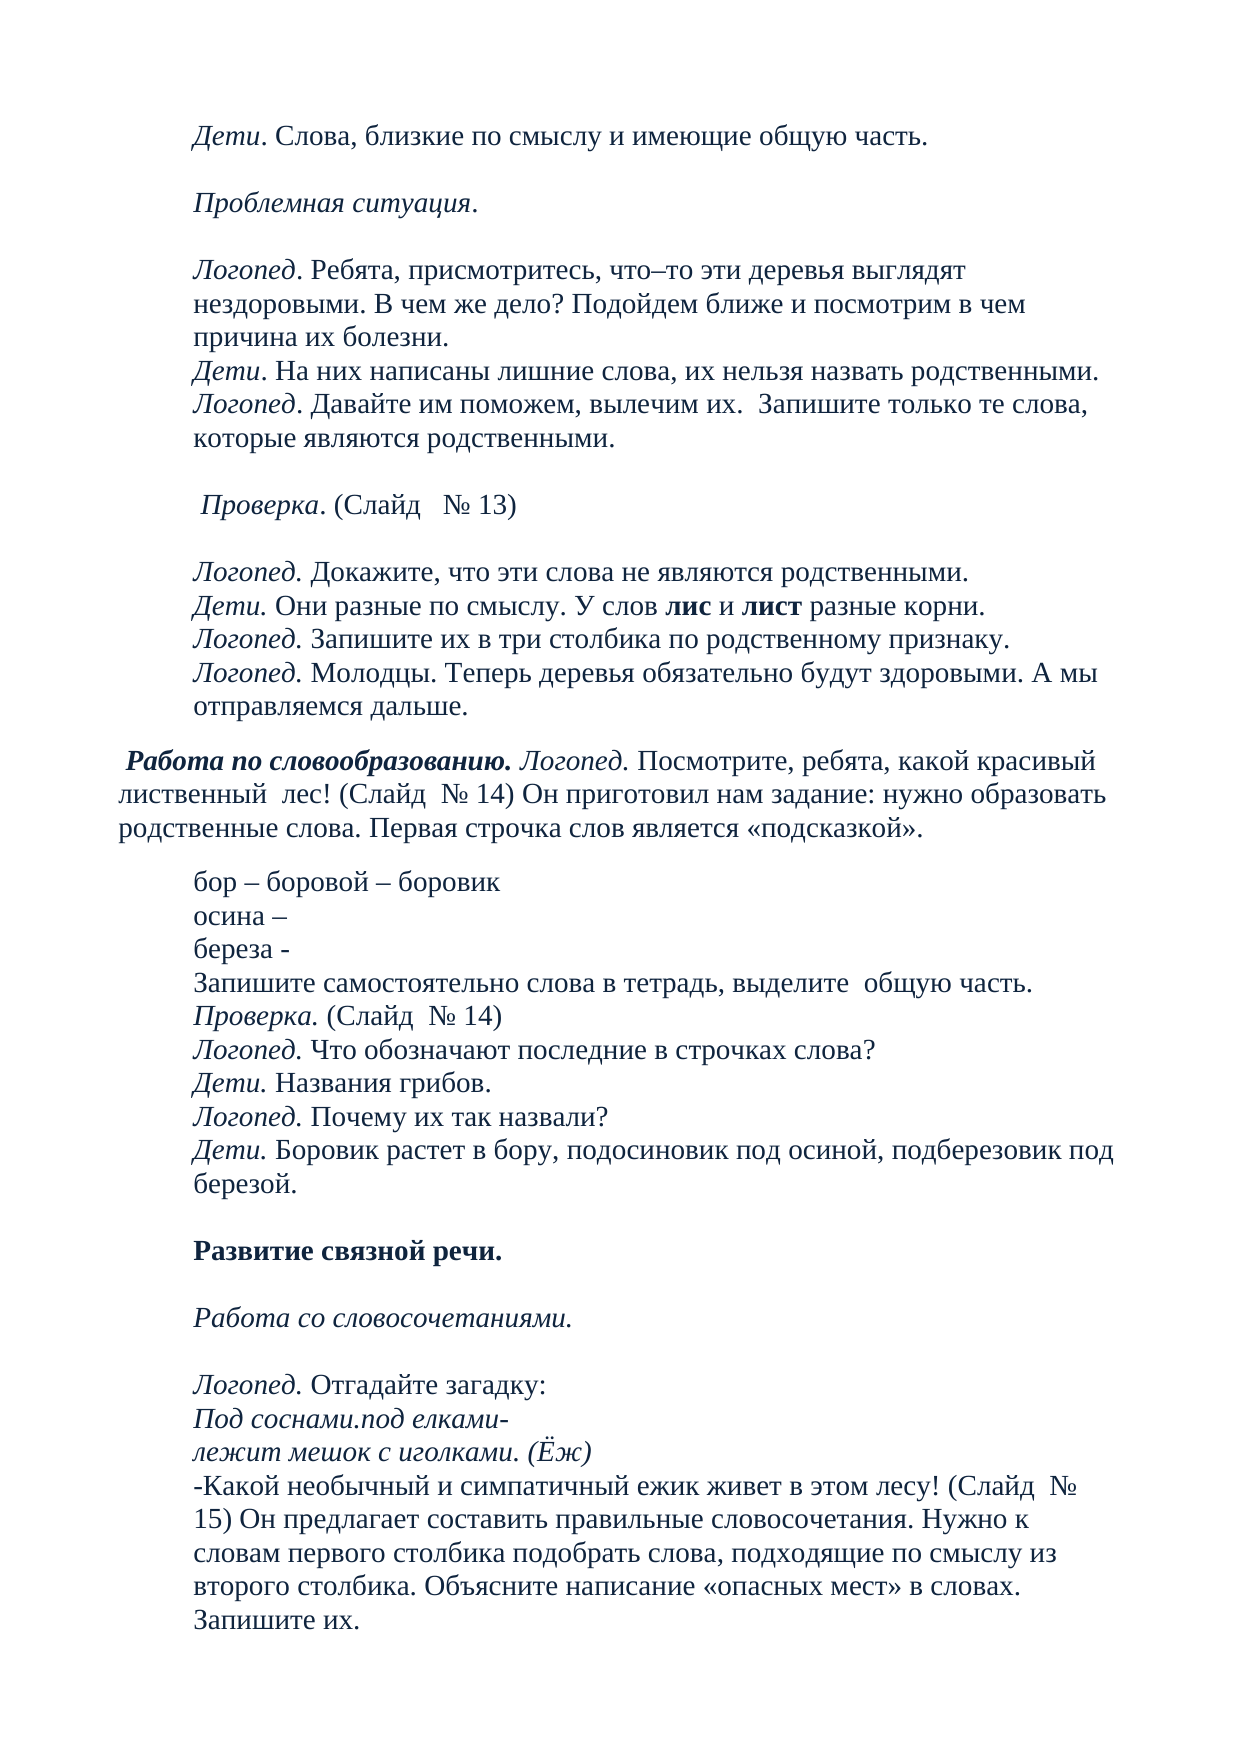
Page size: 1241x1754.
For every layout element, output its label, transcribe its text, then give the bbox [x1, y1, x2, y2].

list Логопед. Молодцы. Теперь деревья обязательно будут здоровыми. А мы отправляемся дальше. [193, 655, 1122, 722]
list Работа со словосочетаниями. [193, 1300, 1122, 1334]
list Логопед. Давайте им поможем, вылечим их. Запишите только те слова, которые являются родственными. [193, 386, 1122, 453]
list Логопед. Докажите, что эти слова не являются родственными. [193, 554, 1122, 588]
list Логопед. Что обозначают последние в строчках слова? [193, 1032, 1122, 1065]
list Логопед. Ребята, присмотритесь, что–то эти деревья выглядят нездоровыми. В чем же дело? Подойдем ближе и посмотрим в чем причина их болезни. [193, 252, 1122, 353]
list Запишите самостоятельно слова в тетрадь, выделите общую часть. [193, 965, 1122, 998]
text Работа по словообразованию. Логопед. Посмотрите, ребята, какой красивый лиственный лес! (Слайд № 14) Он приготовил нам задание: нужно образовать родственные слова. Первая строчка слов является «подсказкой». [118, 743, 1122, 843]
list Проверка. (Слайд № 14) [193, 998, 1122, 1032]
list Проверка. (Слайд № 13) [193, 487, 1122, 521]
list Дети. Боровик растет в бору, подосиновик под осиной, подберезовик под березой. [193, 1132, 1122, 1199]
list осина – [193, 898, 1122, 931]
list Логопед. Запишите их в три столбика по родственному признаку. [193, 621, 1122, 655]
list Логопед. Почему их так назвали? [193, 1099, 1122, 1132]
list бор – боровой – боровик [193, 864, 1122, 898]
list Дети. Они разные по смыслу. У слов лис и лист разные корни. [193, 588, 1122, 621]
list -Какой необычный и симпатичный ежик живет в этом лесу! (Слайд № 15) Он предлагает составить правильные словосочетания. Нужно к словам первого столбика подобрать слова, подходящие по смыслу из второго столбика. Объясните написание «опасных мест» в словах. Запишите их. [193, 1468, 1122, 1636]
list Дети. Слова, близкие по смыслу и имеющие общую часть. [193, 118, 1122, 152]
list Дети. Названия грибов. [193, 1065, 1122, 1099]
list лежит мешок с иголками. (Ёж) [193, 1434, 1122, 1468]
list Логопед. Отгадайте загадку: [193, 1367, 1122, 1401]
list береза - [193, 931, 1122, 965]
list Развитие связной речи. [193, 1233, 1122, 1267]
list Дети. На них написаны лишние слова, их нельзя назвать родственными. [193, 353, 1122, 386]
list Под соснами.под елками- [193, 1401, 1122, 1434]
list Проблемная ситуация. [193, 185, 1122, 219]
